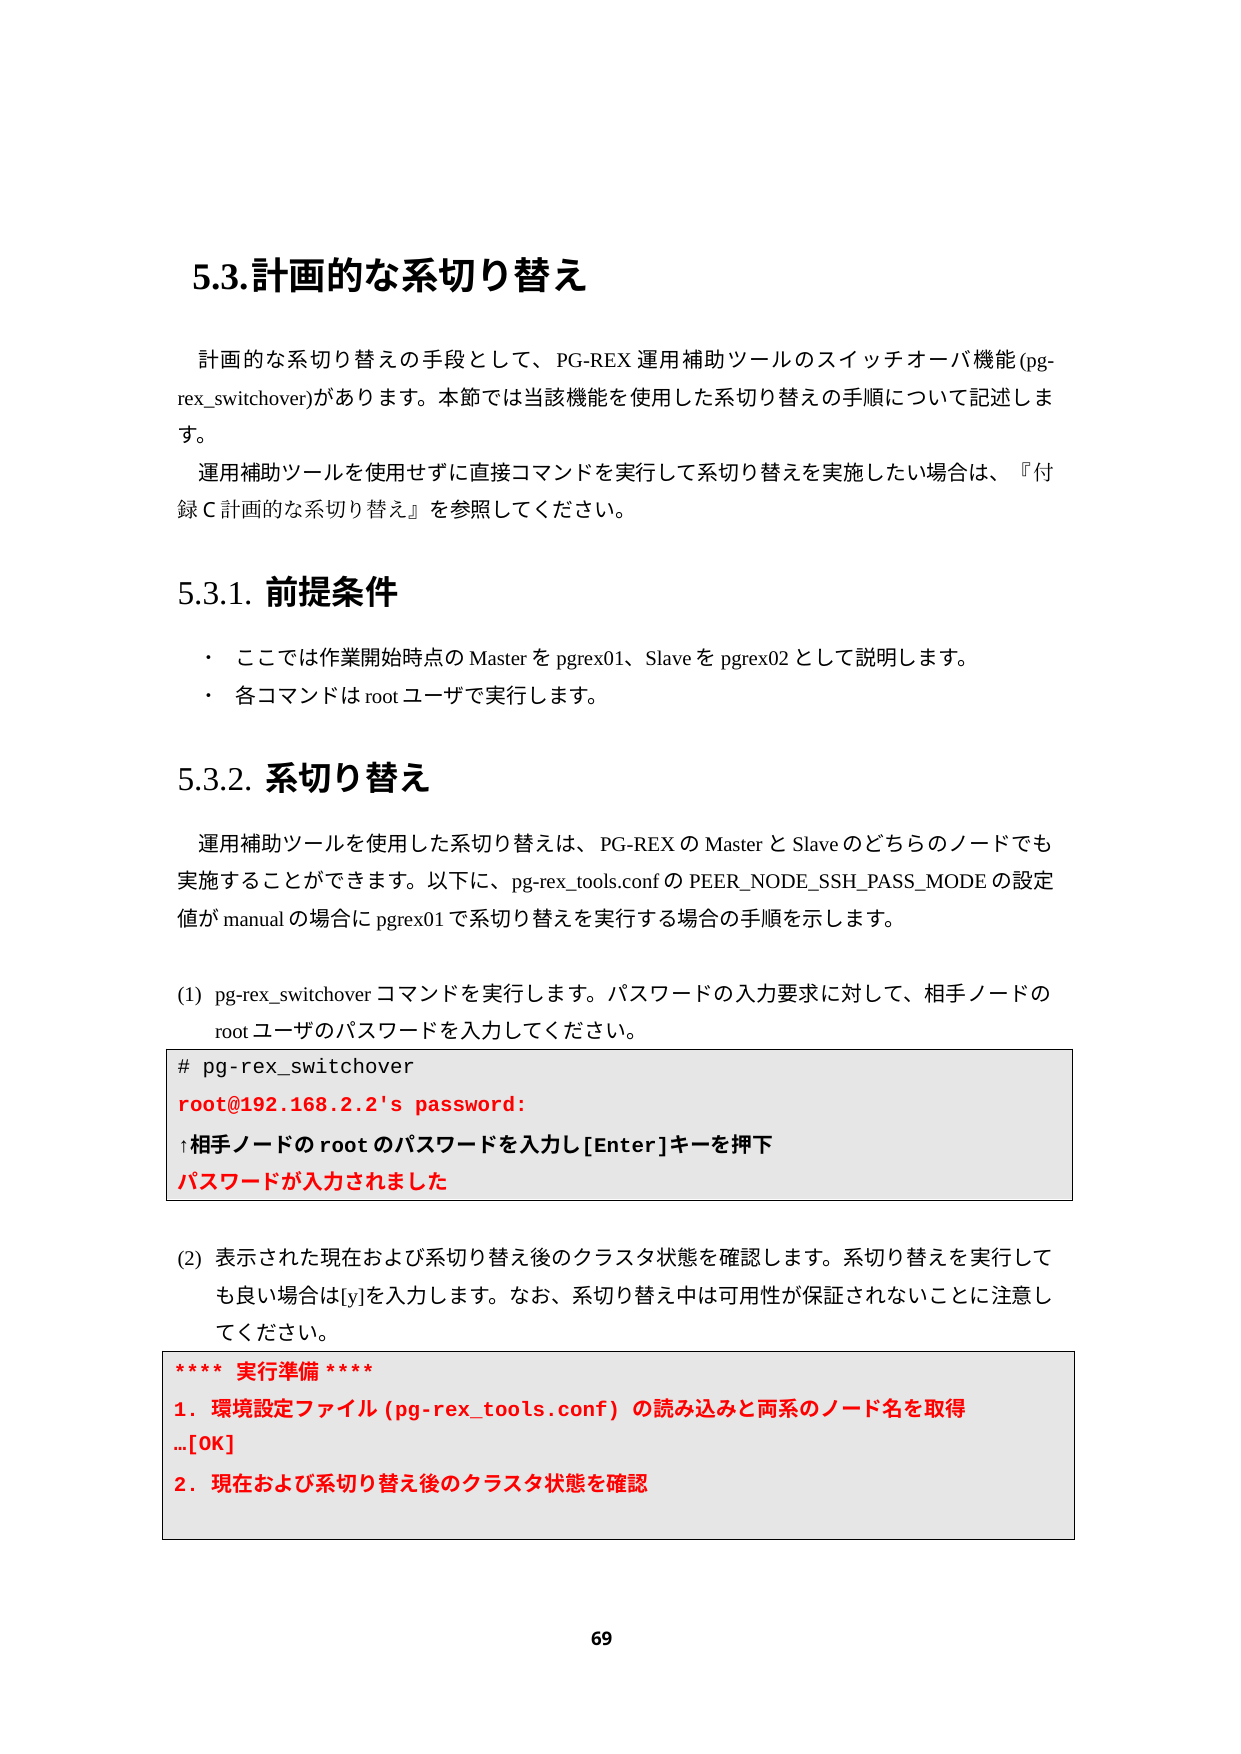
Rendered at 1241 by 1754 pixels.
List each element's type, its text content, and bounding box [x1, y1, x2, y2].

table_header # pg-rex_switchover root@192.168.2.2's password: ↑相手ノードのrootのパスワードを入力し[Enter]キーを押下 パスワードが入力されました [167, 1050, 1072, 1199]
list pg-rex_switchoverコマンドを実行します。パスワードの入力要求に対して、相手ノードのrootユーザのパスワードを入力してください。 [177, 973, 1054, 1048]
subtitle 系切り替え [177, 738, 1063, 813]
list ここでは作業開始時点のMasterをpgrex01、Slaveをpgrex02として説明します。 [198, 638, 1054, 676]
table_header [163, 1352, 1074, 1539]
subtitle 前提条件 [177, 553, 1063, 628]
subtitle 計画的な系切り替え [192, 236, 1063, 311]
list 表示された現在および系切り替え後のクラスタ状態を確認します。系切り替えを実行しても良い場合は[y]を入力します。なお、系切り替え中は可用性が保証されないことに注意してください。 [177, 1238, 1054, 1351]
text 運用補助ツールを使用せずに直接コマンドを実行して系切り替えを実施したい場合は、『付録C 計画的な系切り替え』を参照してください。 [177, 453, 1054, 528]
text 運用補助ツールを使用した系切り替えは、PG-REXのMasterとSlaveのどちらのノードでも実施することができます。以下に、pg-rex_tools.confのPEER_NODE_SSH_PASS_MODEの設定値がmanualの場合にpgrex01で系切り替えを実行する場合の手順を示します。 [177, 823, 1054, 936]
text 計画的な系切り替えの手段として、PG-REX運用補助ツールのスイッチオーバ機能(pg-rex_switchover)があります。本節では当該機能を使用した系切り替えの手順について記述します。 [177, 340, 1054, 453]
list 各コマンドはrootユーザで実行します。 [198, 676, 1054, 713]
